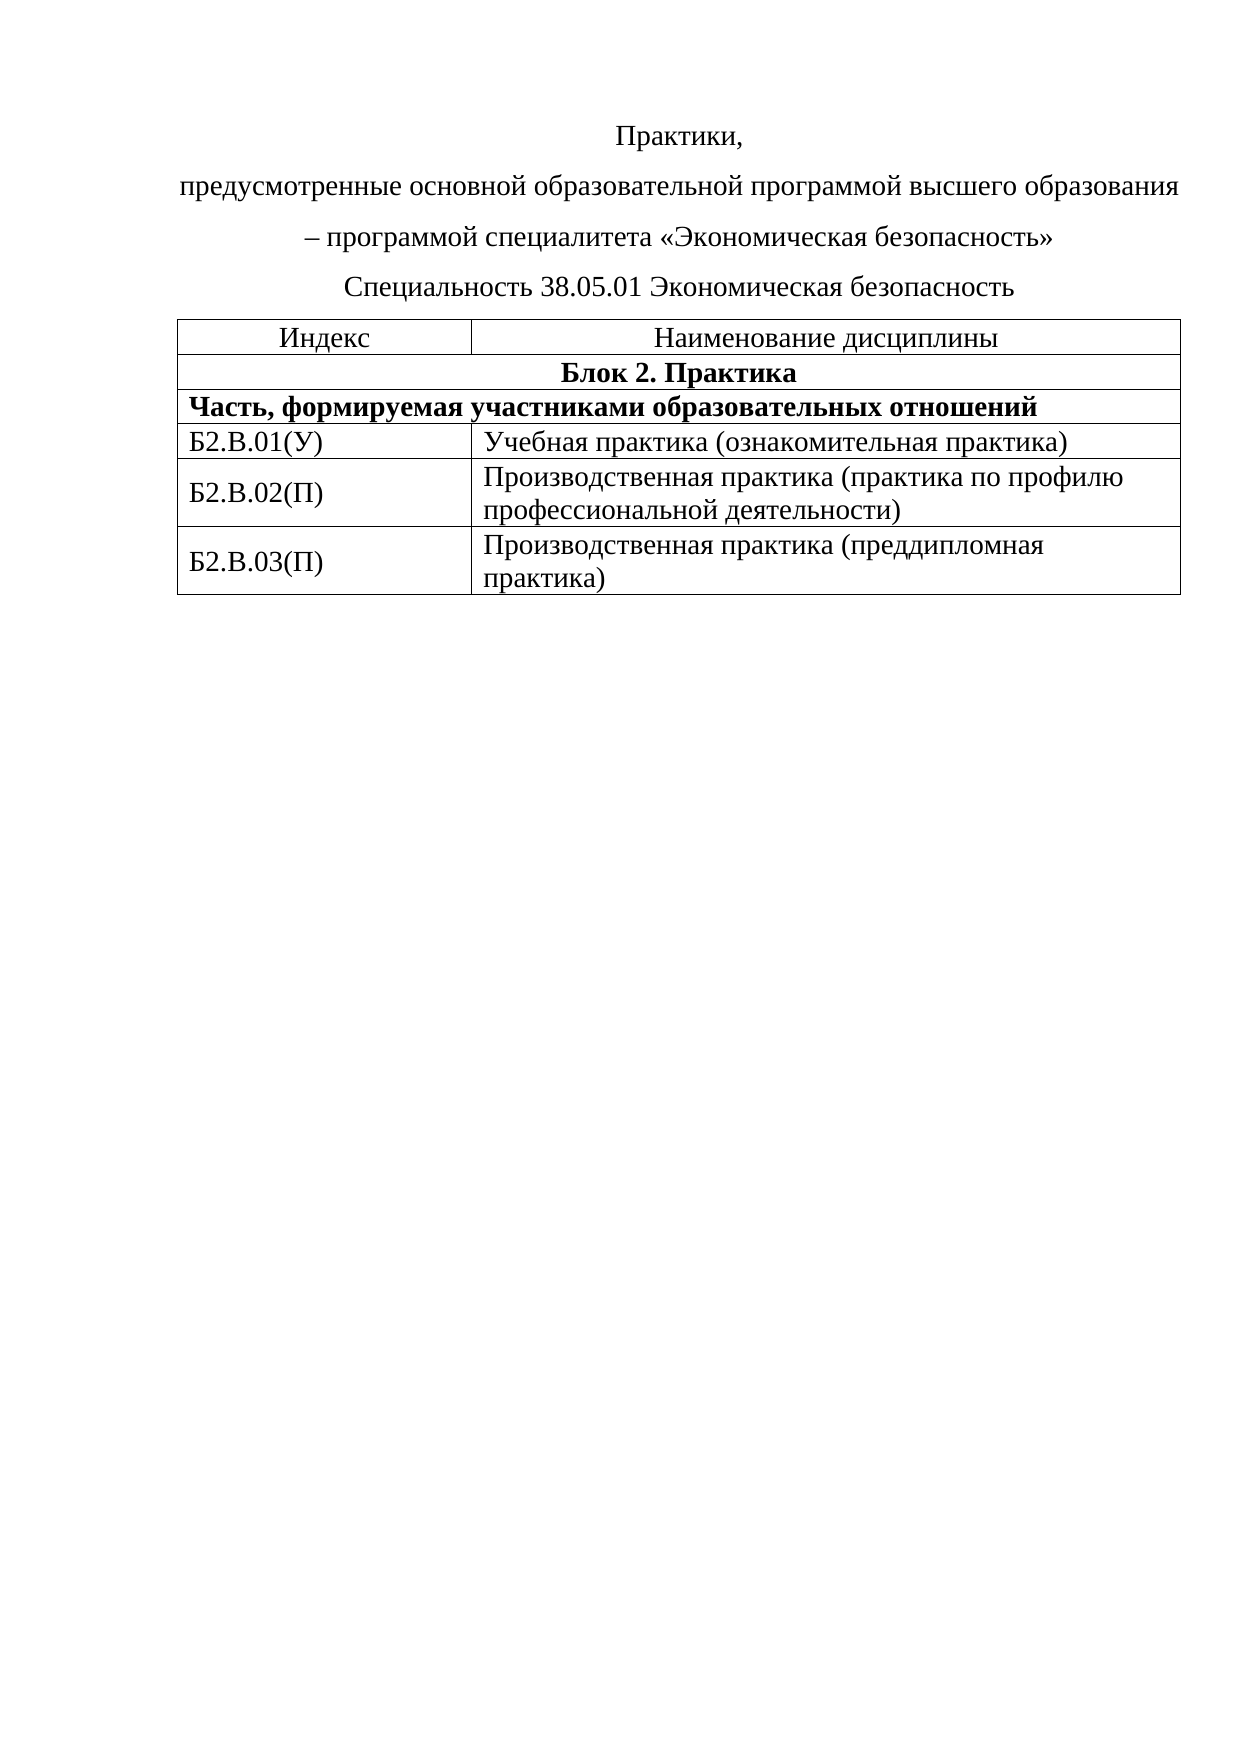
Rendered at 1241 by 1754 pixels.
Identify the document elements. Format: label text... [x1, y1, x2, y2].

table_cell Производственная практика (преддипломная практика) [472, 527, 1180, 594]
text предусмотренные основной образовательной программой высшего образования – программой специалитета «Экономическая безопасность» [177, 168, 1181, 252]
text Специальность 38.05.01 Экономическая безопасность [177, 269, 1181, 303]
table_cell Б2.В.01(У) [178, 424, 471, 458]
table_cell Производственная практика (практика по профилю профессиональной деятельности) [472, 459, 1180, 526]
table_header Наименование дисциплины [472, 320, 1180, 354]
text Практики, [177, 118, 1181, 152]
table_cell Учебная практика (ознакомительная практика) [472, 424, 1180, 458]
table_header Индекс [178, 320, 471, 354]
table_cell Блок 2. Практика [178, 355, 1180, 388]
table_cell Б2.В.03(П) [178, 527, 471, 594]
table_cell Б2.В.02(П) [178, 459, 471, 526]
table_cell Часть, формируемая участниками образовательных отношений [178, 390, 1180, 423]
